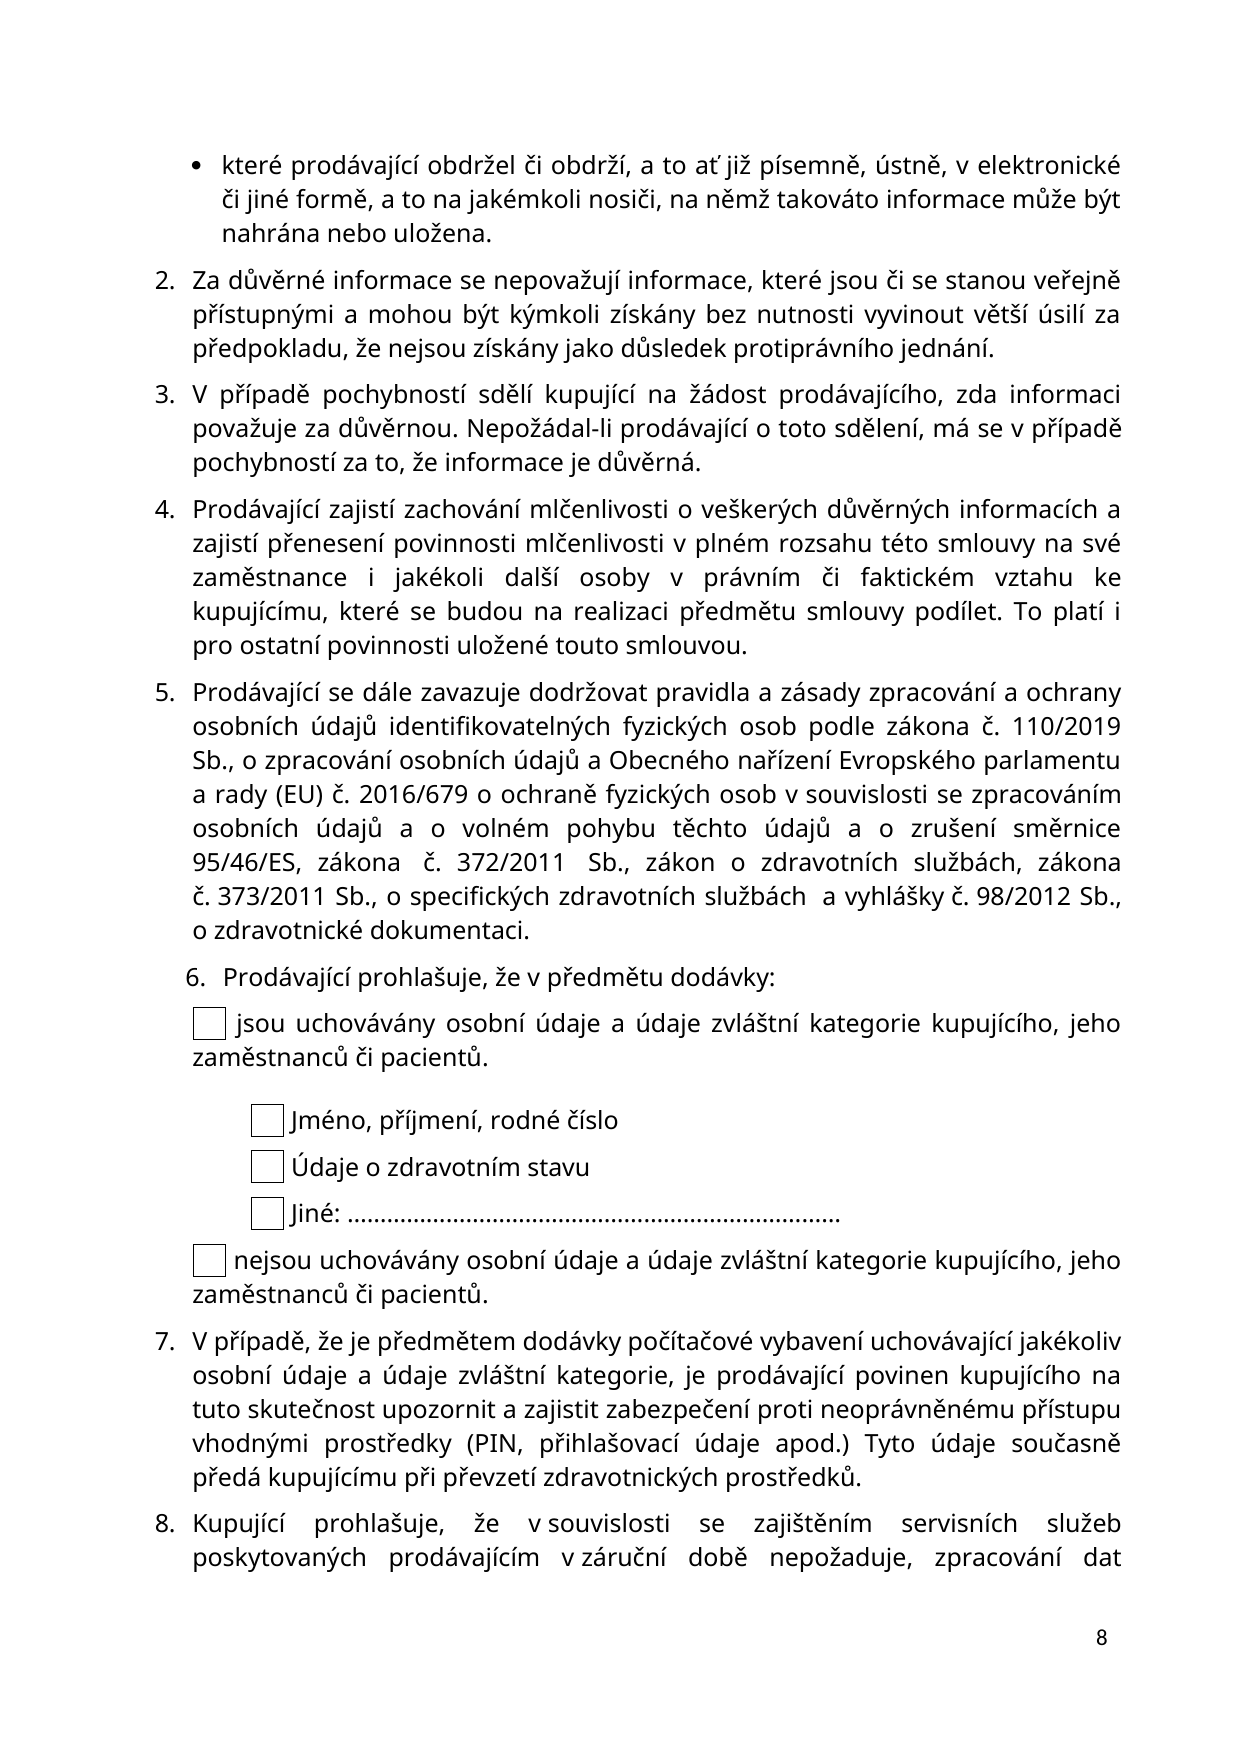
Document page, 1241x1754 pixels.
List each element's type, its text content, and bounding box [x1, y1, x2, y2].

list Prodávající zajistí zachování mlčenlivosti o veškerých důvěrných informacích a zajistí přenesení povinnosti mlčenlivosti v plném rozsahu této smlouvy na své zaměstnance i jakékoli další osoby v právním či faktickém vztahu ke kupujícímu, které se budou na realizaci předmětu smlouvy podílet. To platí i pro ostatní povinnosti uložené touto smlouvou. [154, 492, 1122, 662]
list Za důvěrné informace se nepovažují informace, které jsou či se stanou veřejně přístupnými a mohou být kýmkoli získány bez nutnosti vyvinout větší úsilí za předpokladu, že nejsou získány jako důsledek protiprávního jednání. [154, 262, 1122, 364]
list V případě, že je předmětem dodávky počítačové vybavení uchovávající jakékoliv osobní údaje a údaje zvláštní kategorie, je prodávající povinen kupujícího na tuto skutečnost upozornit a zajistit zabezpečení proti neoprávněnému přístupu vhodnými prostředky (PIN, přihlašovací údaje apod.) Tyto údaje současně předá kupujícímu při převzetí zdravotnických prostředků. [154, 1323, 1122, 1493]
list které prodávající obdržel či obdrží, a to ať již písemně, ústně, v elektronické či jiné formě, a to na jakémkoli nosiči, na němž takováto informace může být nahrána nebo uložena. [192, 148, 1122, 250]
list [154, 1506, 1122, 1574]
text Jiné: ………………………………………………………………… [192, 1196, 1122, 1230]
list Prodávající se dále zavazuje dodržovat pravidla a zásady zpracování a ochrany osobních údajů identifikovatelných fyzických osob podle zákona č. 110/2019 Sb., o zpracování osobních údajů a Obecného nařízení Evropského parlamentu a rady (EU) č. 2016/679 o ochraně fyzických osob v souvislosti se zpracováním osobních údajů a o volném pohybu těchto údajů a o zrušení směrnice 95/46/ES, zákona č. 372/2011 Sb., zákon o zdravotních službách, zákona č. 373/2011 Sb., o specifických zdravotních službách a vyhlášky č. 98/2012 Sb., o zdravotnické dokumentaci. [154, 674, 1122, 947]
text Údaje o zdravotním stavu [192, 1149, 1122, 1183]
text jsou uchovávány osobní údaje a údaje zvláštní kategorie kupujícího, jeho zaměstnanců či pacientů. [192, 1006, 1122, 1074]
text Jméno, příjmení, rodné číslo [192, 1103, 1122, 1137]
text nejsou uchovávány osobní údaje a údaje zvláštní kategorie kupujícího, jeho zaměstnanců či pacientů. [192, 1243, 1122, 1311]
list Prodávající prohlašuje, že v předmětu dodávky: [185, 959, 1122, 993]
list V případě pochybností sdělí kupující na žádost prodávajícího, zda informaci považuje za důvěrnou. Nepožádal-li prodávající o toto sdělení, má se v případě pochybností za to, že informace je důvěrná. [154, 377, 1122, 479]
